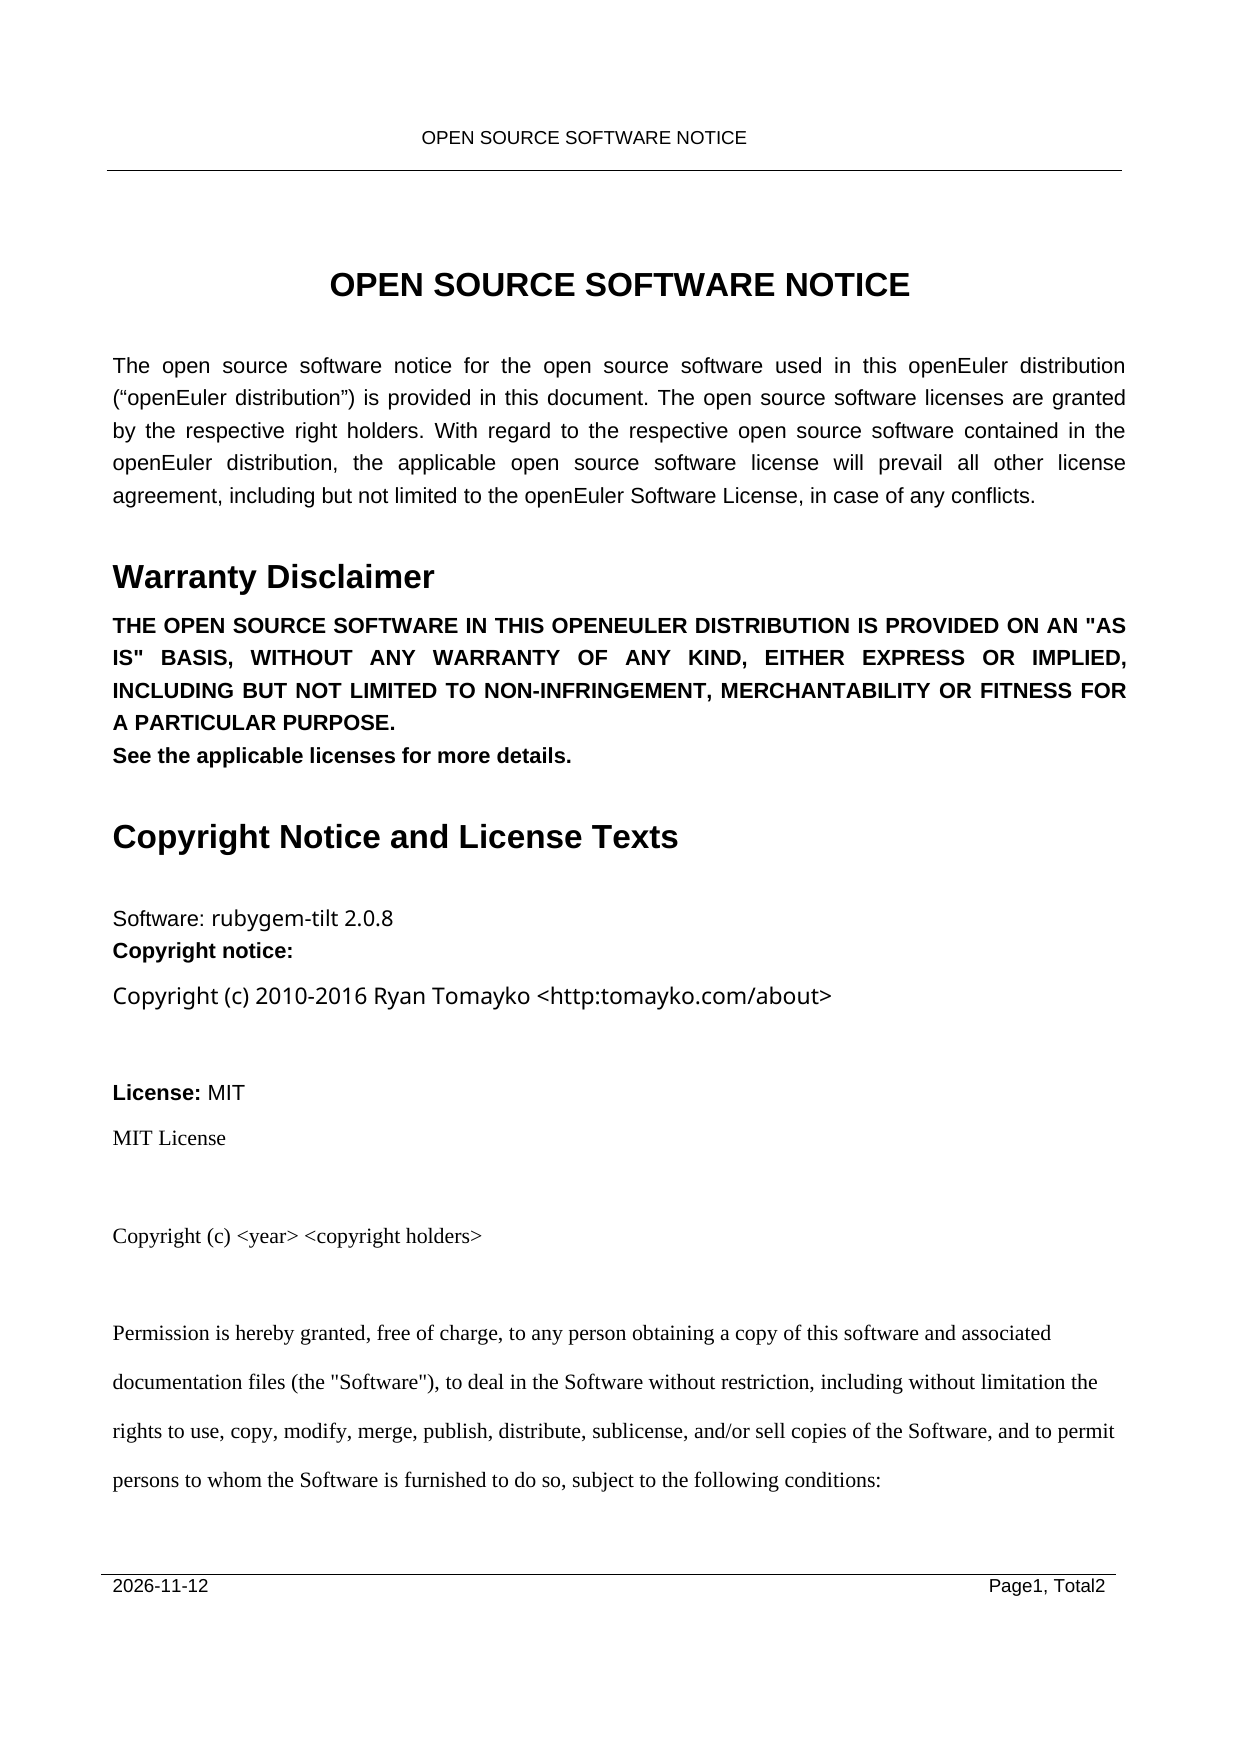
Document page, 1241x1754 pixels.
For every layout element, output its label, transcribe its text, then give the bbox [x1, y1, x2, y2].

text Copyright Notice and License Texts [112, 804, 1128, 869]
text Software: rubygem-tilt 2.0.8 [112, 901, 1128, 934]
text License: MIT [112, 1077, 1128, 1109]
text The open source software notice for the open source software used in this openEuler distribution (“openEuler distribution”) is provided in this document. The open source software licenses are granted by the respective right holders. With regard to the respective open source software contained in the openEuler distribution, the applicable open source software license will prevail all other license agreement, including but not limited to the openEuler Software License, in case of any conflicts. [112, 349, 1128, 511]
text Warranty Disclaimer [112, 544, 1128, 609]
text Copyright (c) 2010-2016 Ryan Tomayko <http:tomayko.com/about> [112, 979, 1128, 1060]
text THE OPEN SOURCE SOFTWARE IN THIS OPENEULER DISTRIBUTION IS PROVIDED ON AN "AS IS" BASIS, WITHOUT ANY WARRANTY OF ANY KIND, EITHER EXPRESS OR IMPLIED, INCLUDING BUT NOT LIMITED TO NON-INFRINGEMENT, MERCHANTABILITY OR FITNESS FOR A PARTICULAR PURPOSE. See the applicable licenses for more details. [112, 609, 1128, 771]
text Copyright notice: [112, 934, 1128, 966]
text OPEN SOURCE SOFTWARE NOTICE [112, 251, 1128, 316]
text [112, 1122, 1128, 1495]
